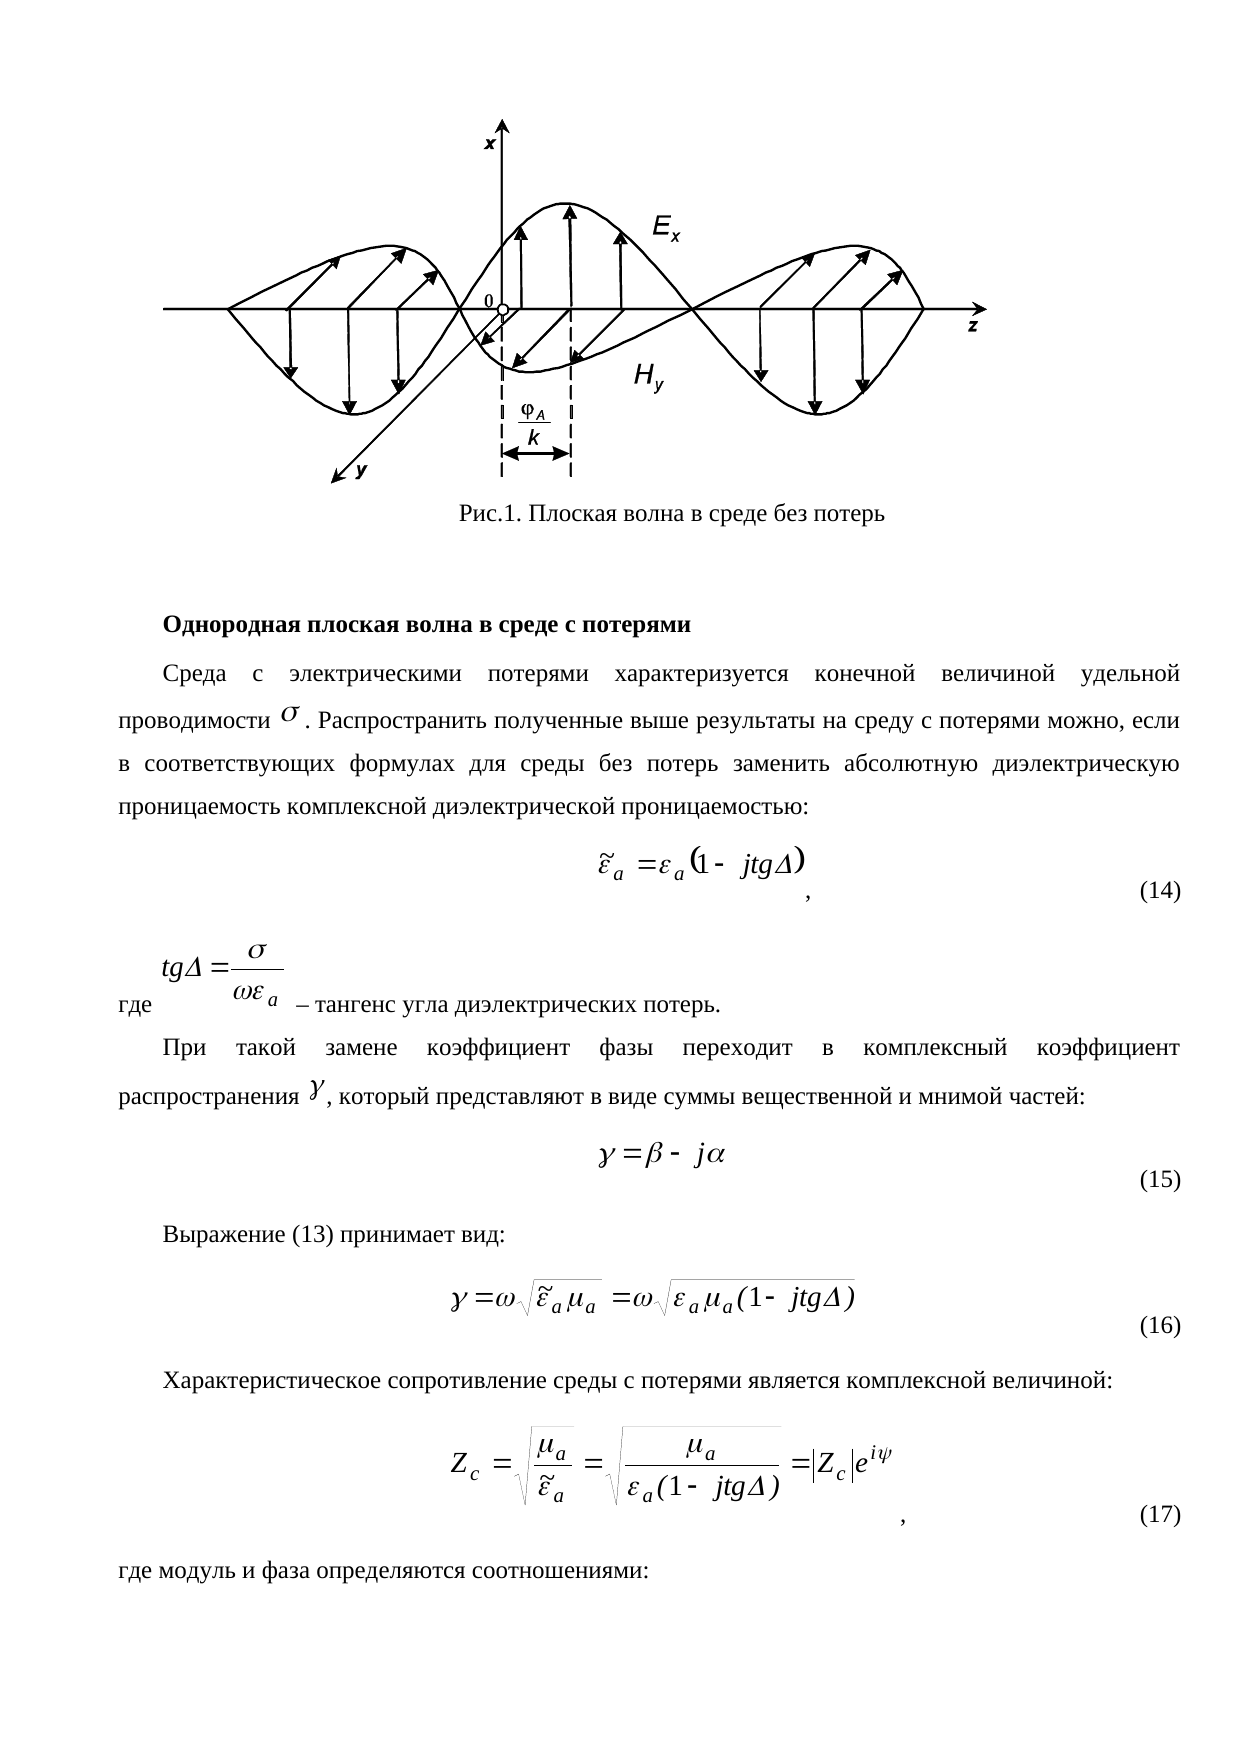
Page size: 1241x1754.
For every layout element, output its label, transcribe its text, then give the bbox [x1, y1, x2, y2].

text (15) [118, 1137, 1181, 1193]
text , (14) [118, 847, 1181, 904]
text При такой замене коэффициент фазы переходит в комплексный коэффициент распространения , который представляют в виде суммы вещественной и мнимой частей: [118, 1032, 1181, 1110]
text Характеристическое сопротивление среды с потерями является комплексной величиной: [118, 1365, 1181, 1394]
text Среда с электрическими потерями характеризуется конечной величиной удельной проводимости . Распространить полученные выше результаты на среду с потерями можно, если в соответствующих формулах для среды без потерь заменить абсолютную диэлектрическую проницаемость комплексной диэлектрической проницаемостью: [118, 658, 1181, 820]
text , (17) [118, 1421, 1181, 1528]
text Рис.1. Плоская волна в среде без потерь [118, 498, 1181, 527]
text где – тангенс угла диэлектрических потерь. [118, 931, 1181, 1017]
text Однородная плоская волна в среде с потерями [118, 609, 1181, 638]
text (16) [118, 1275, 1181, 1338]
text Выражение (13) принимает вид: [118, 1219, 1181, 1248]
text где модуль и фаза определяются соотношениями: [118, 1555, 1181, 1584]
